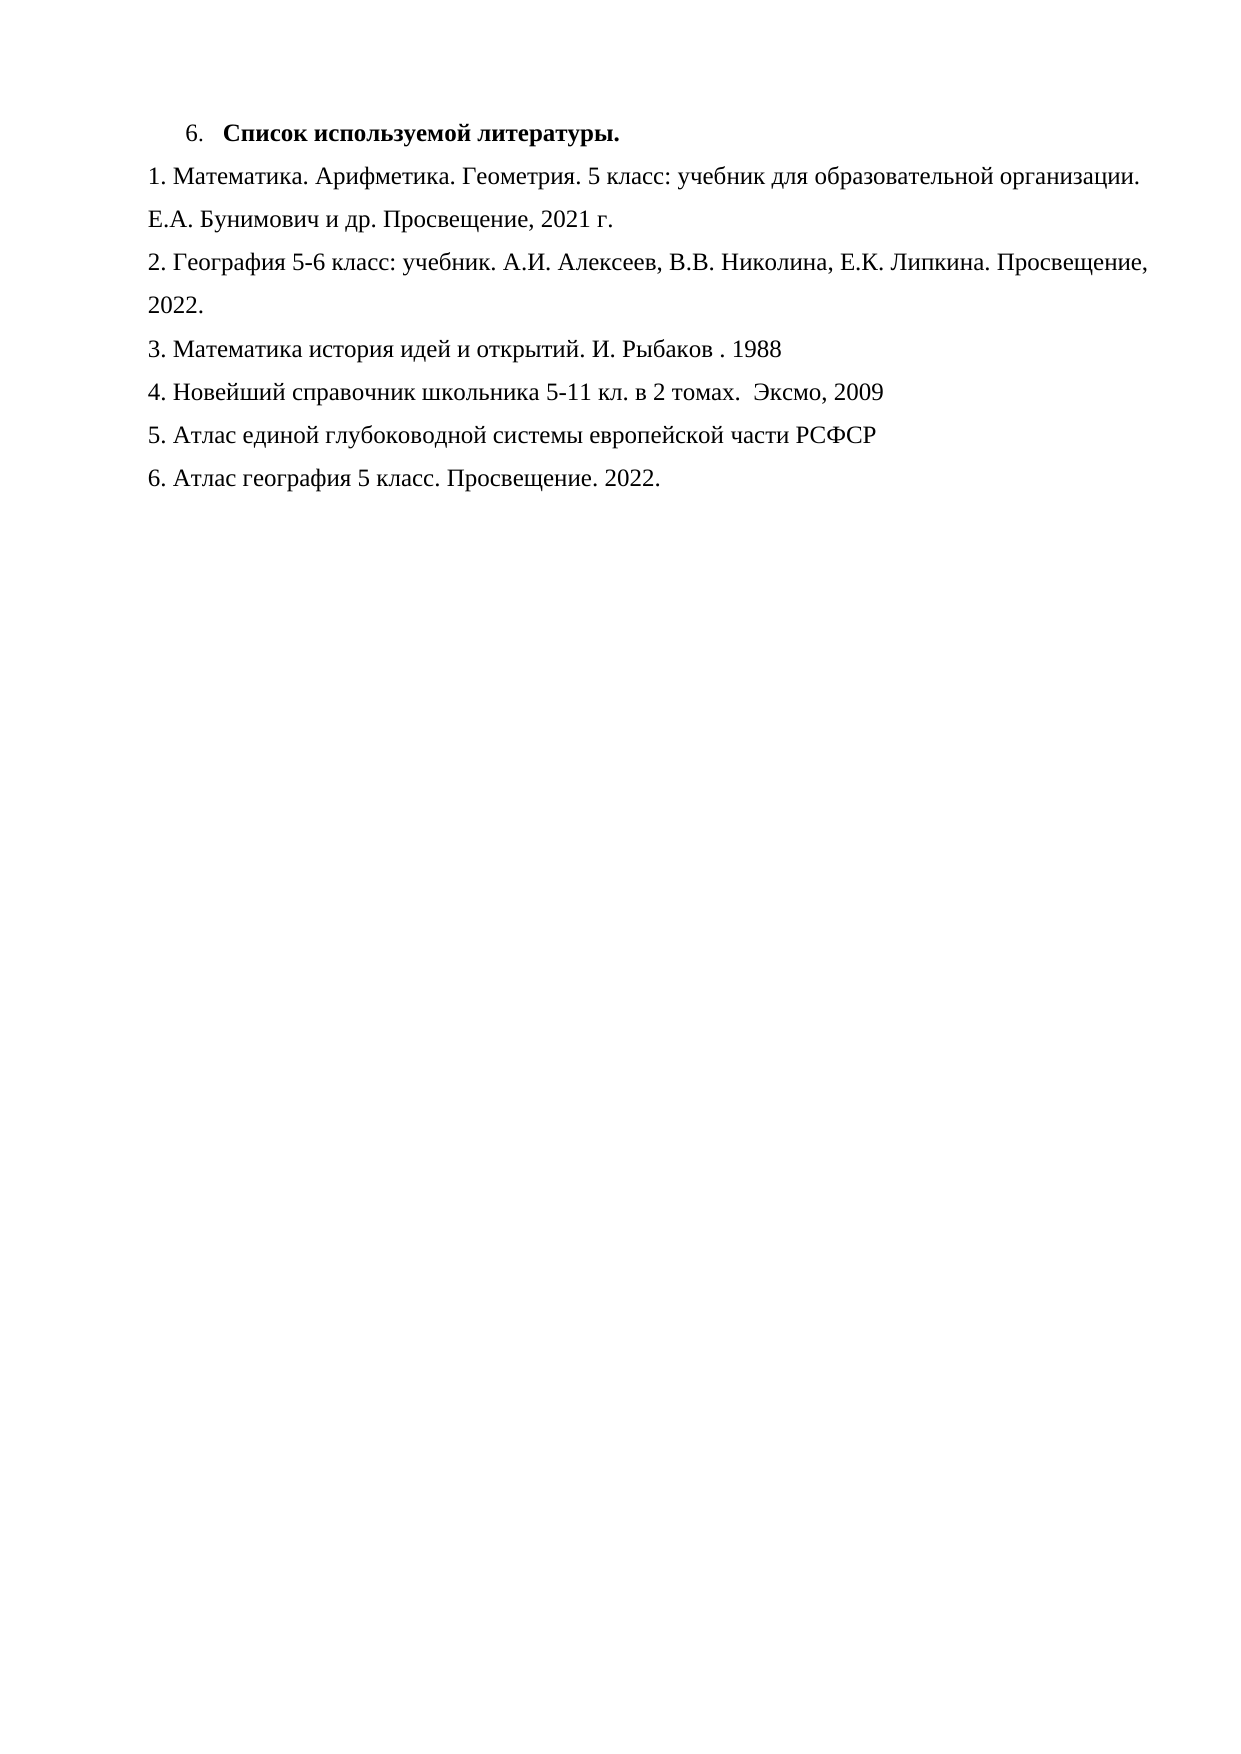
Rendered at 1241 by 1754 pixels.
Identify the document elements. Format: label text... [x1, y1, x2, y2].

text 6. Атлас география 5 класс. Просвещение. 2022. [148, 463, 1181, 492]
list Список используемой литературы. [185, 118, 1181, 147]
text 2. География 5-6 класс: учебник. А.И. Алексеев, В.В. Николина, Е.К. Липкина. Просвещение, 2022. [148, 247, 1181, 319]
text 4. Новейший справочник школьника 5-11 кл. в 2 томах. Эксмо, 2009 [148, 377, 1181, 406]
text 5. Атлас единой глубоководной системы европейской части РСФСР [148, 420, 1181, 449]
text 3. Математика история идей и открытий. И. Рыбаков . 1988 [148, 334, 1181, 362]
text 1. Математика. Арифметика. Геометрия. 5 класс: учебник для образовательной организации. Е.А. Бунимович и др. Просвещение, 2021 г. [148, 161, 1181, 233]
